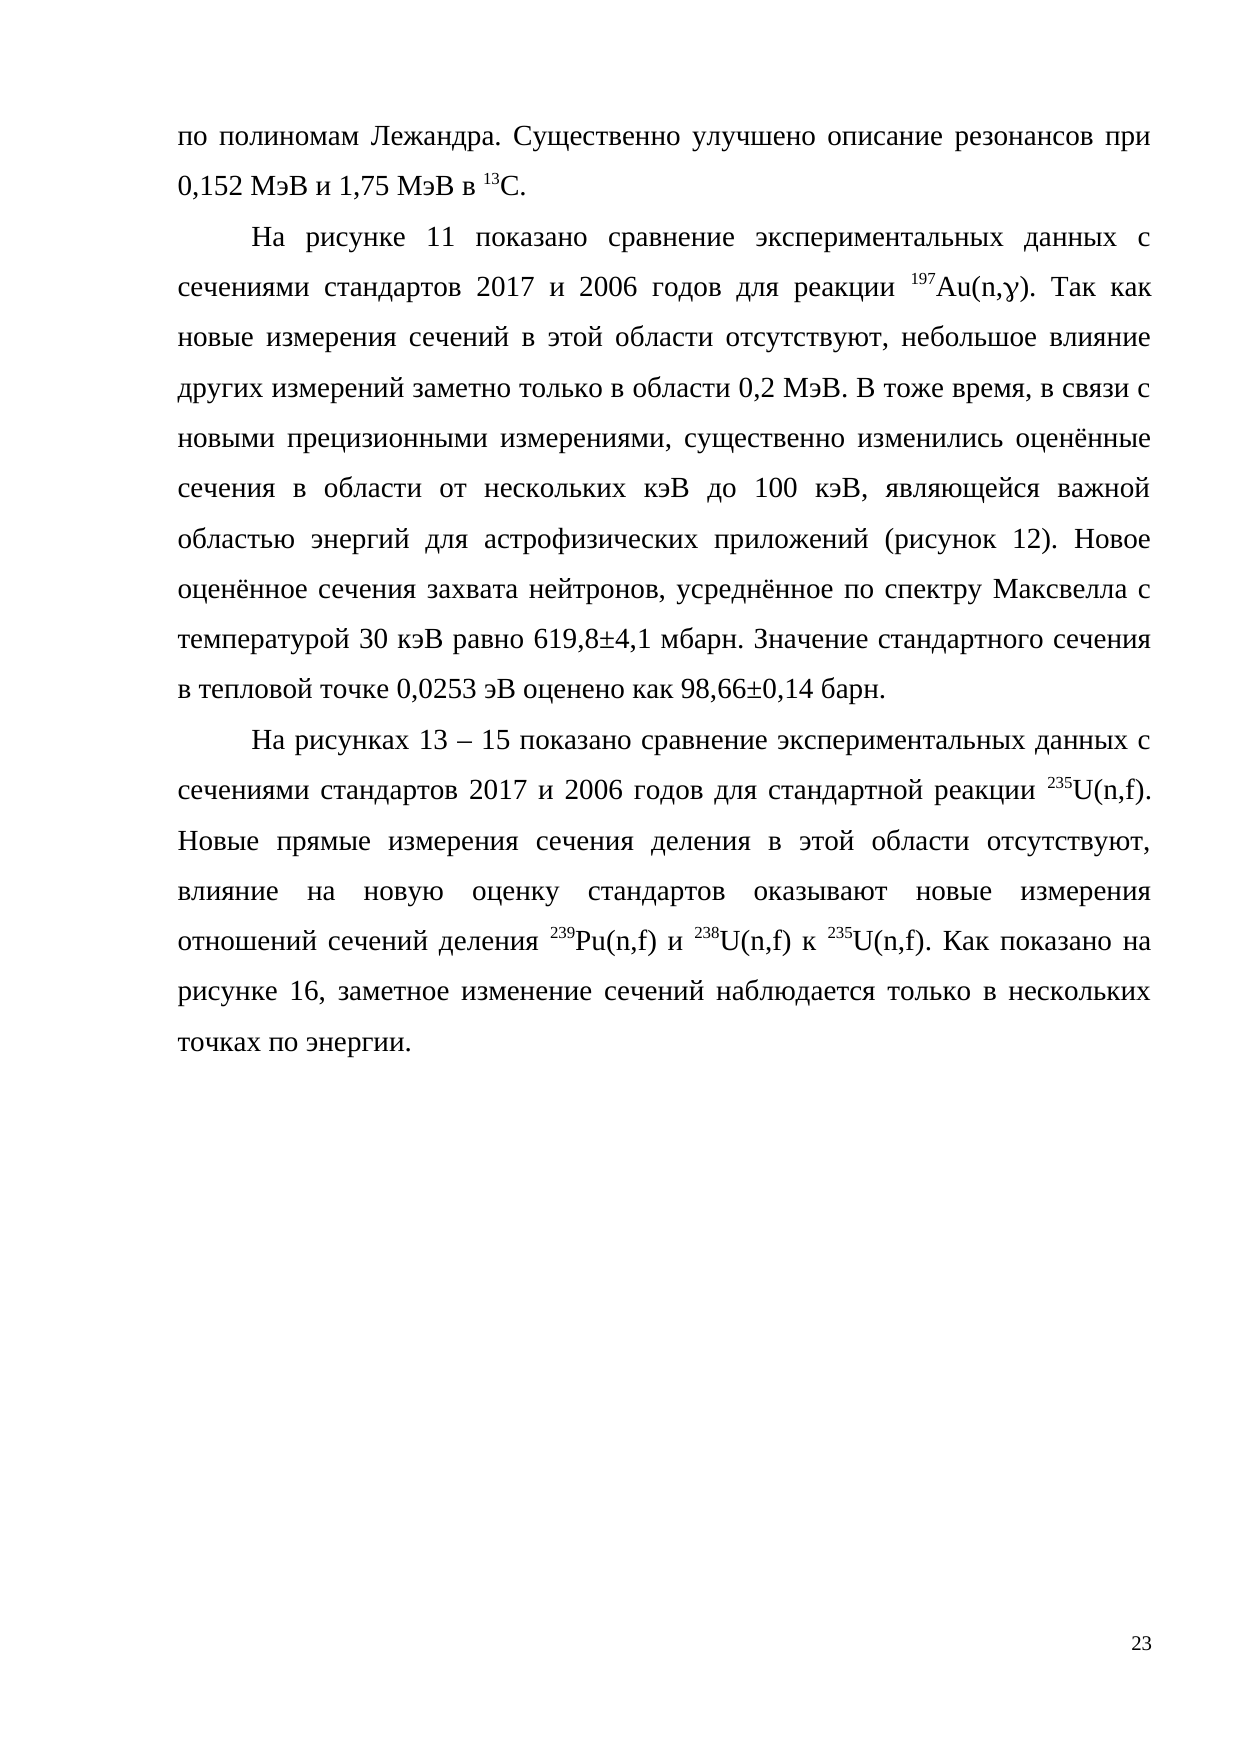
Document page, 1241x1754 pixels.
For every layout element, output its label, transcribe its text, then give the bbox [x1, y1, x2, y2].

text На рисунках 13 – 15 показано сравнение экспериментальных данных с сечениями стандартов 2017 и 2006 годов для стандартной реакции 235U(n,f). Новые прямые измерения сечения деления в этой области отсутствуют, влияние на новую оценку стандартов оказывают новые измерения отношений сечений деления 239Pu(n,f) и 238U(n,f) к 235U(n,f). Как показано на рисунке 16, заметное изменение сечений наблюдается только в нескольких точках по энергии. [177, 722, 1152, 1057]
text На рисунке 11 показано сравнение экспериментальных данных с сечениями стандартов 2017 и 2006 годов для реакции 197Au(n,). Так как новые измерения сечений в этой области отсутствуют, небольшое влияние других измерений заметно только в области 0,2 МэВ. В тоже время, в связи с новыми прецизионными измерениями, существенно изменились оценённые сечения в области от нескольких кэВ до 100 кэВ, являющейся важной областью энергий для астрофизических приложений (рисунок 12). Новое оценённое сечения захвата нейтронов, усреднённое по спектру Максвелла с температурой 30 кэВ равно 619,8±4,1 мбарн. Значение стандартного сечения в тепловой точке 0,0253 эВ оценено как 98,66±0,14 барн. [177, 219, 1152, 705]
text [177, 118, 1152, 202]
